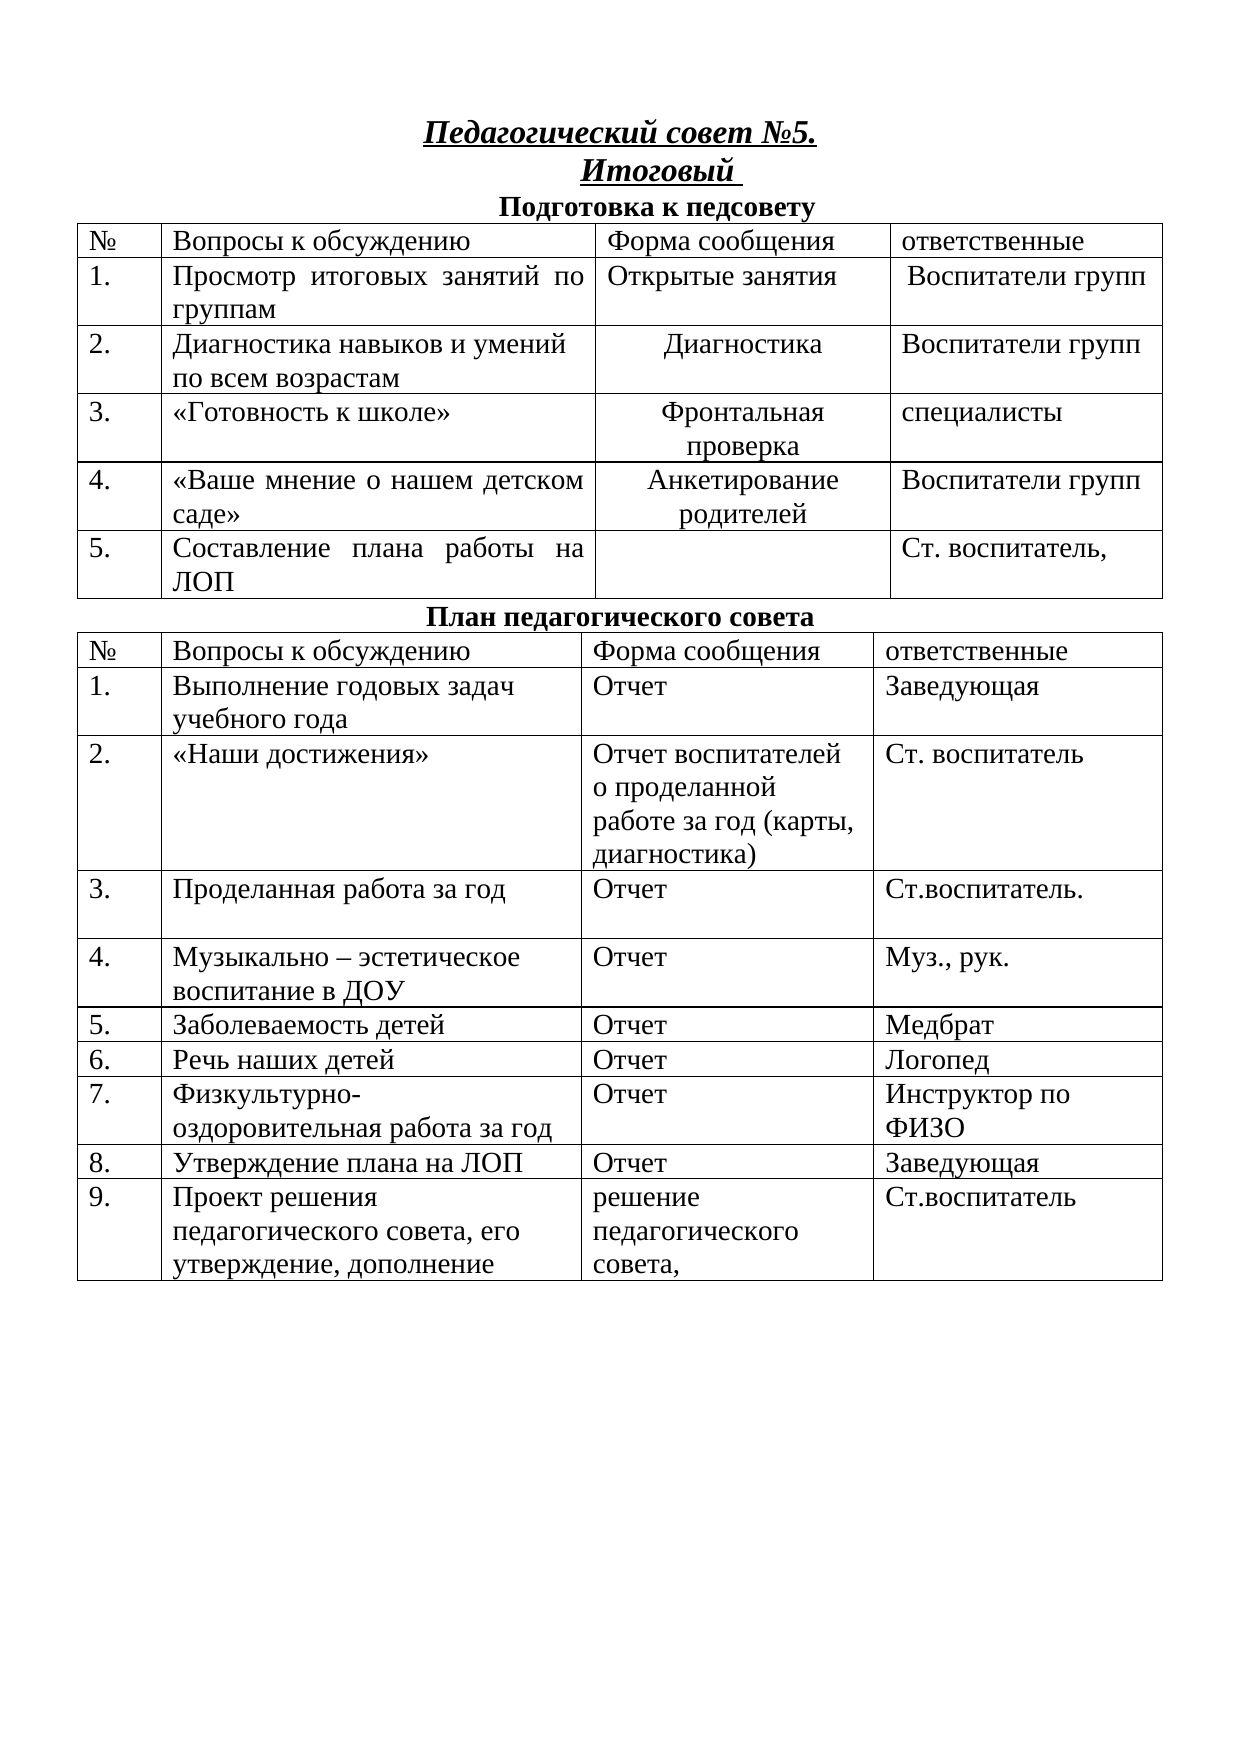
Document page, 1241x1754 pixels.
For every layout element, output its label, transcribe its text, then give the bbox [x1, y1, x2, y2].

table_cell Утверждение плана на ЛОП [162, 1145, 581, 1178]
table_cell Ст.воспитатель. [874, 871, 1162, 938]
table_cell Воспитатели групп [891, 326, 1162, 393]
table_cell Диагностика [596, 326, 890, 393]
table_cell Ст. воспитатель, [891, 531, 1162, 598]
table_header Форма сообщения [582, 633, 873, 667]
table_cell Муз., рук. [874, 939, 1162, 1006]
table_cell Логопед [874, 1042, 1162, 1076]
table_cell 3. [78, 394, 161, 461]
table_header Форма сообщения [596, 224, 890, 257]
table_header ответственные [891, 224, 1162, 257]
table_cell Музыкально – эстетическое воспитание в ДОУ [162, 939, 581, 1006]
table_cell Речь наших детей [162, 1042, 581, 1076]
table_cell Проделанная работа за год [162, 871, 581, 938]
table_cell Отчет [582, 1042, 873, 1076]
text План педагогического совета [89, 599, 1152, 632]
table_cell Фронтальная проверка [596, 394, 890, 461]
text Подготовка к педсовету [89, 189, 1152, 222]
table_header Вопросы к обсуждению [162, 224, 595, 257]
table_cell 1. [78, 668, 161, 735]
table_cell «Готовность к школе» [162, 394, 595, 461]
table_cell Диагностика навыков и умений по всем возрастам [162, 326, 595, 393]
table_cell Воспитатели групп [891, 258, 1162, 325]
table_cell 1. [78, 258, 161, 325]
table_cell 5. [78, 531, 161, 598]
table_cell Отчет [582, 1145, 873, 1178]
table_cell 4. [78, 463, 161, 529]
table_header № [78, 633, 161, 667]
table_cell 5. [78, 1008, 161, 1041]
table_header Вопросы к обсуждению [162, 633, 581, 667]
table_header № [78, 224, 161, 257]
table_cell Отчет воспитателей о проделанной работе за год (карты, диагностика) [582, 736, 873, 870]
table_cell Выполнение годовых задач учебного года [162, 668, 581, 735]
table_cell «Ваше мнение о нашем детском саде» [162, 463, 595, 529]
table_cell 6. [78, 1042, 161, 1076]
table_cell «Наши достижения» [162, 736, 581, 870]
table_cell 2. [78, 326, 161, 393]
table_cell Просмотр итоговых занятий по группам [162, 258, 595, 325]
table_cell [596, 531, 890, 598]
table_cell Медбрат [874, 1008, 1162, 1041]
table_cell Отчет [582, 939, 873, 1006]
table_cell Ст. воспитатель [874, 736, 1162, 870]
table_cell Составление плана работы на ЛОП [162, 531, 595, 598]
table_cell Анкетирование родителей [596, 463, 890, 529]
table_cell Отчет [582, 1077, 873, 1144]
table_cell Проект решения педагогического совета, его утверждение, дополнение [162, 1179, 581, 1280]
table_cell Заведующая [874, 668, 1162, 735]
table_cell Отчет [582, 871, 873, 938]
table_cell 9. [78, 1179, 161, 1280]
table_cell 8. [78, 1145, 161, 1178]
table_cell Отчет [582, 1008, 873, 1041]
text Итоговый [89, 151, 1152, 189]
table_cell 2. [78, 736, 161, 870]
table_cell Воспитатели групп [891, 463, 1162, 529]
text Педагогический совет №5. [89, 112, 1152, 151]
table_cell Заболеваемость детей [162, 1008, 581, 1041]
table_cell 7. [78, 1077, 161, 1144]
table_header ответственные [874, 633, 1162, 667]
table_cell Отчет [582, 668, 873, 735]
table_cell Инструктор по ФИЗО [874, 1077, 1162, 1144]
table_cell 4. [78, 939, 161, 1006]
table_cell Ст.воспитатель [874, 1179, 1162, 1280]
table_cell Физкультурно-оздоровительная работа за год [162, 1077, 581, 1144]
table_cell Открытые занятия [596, 258, 890, 325]
table_cell решение педагогического совета, [582, 1179, 873, 1280]
table_cell Заведующая [874, 1145, 1162, 1178]
table_cell специалисты [891, 394, 1162, 461]
table_cell 3. [78, 871, 161, 938]
